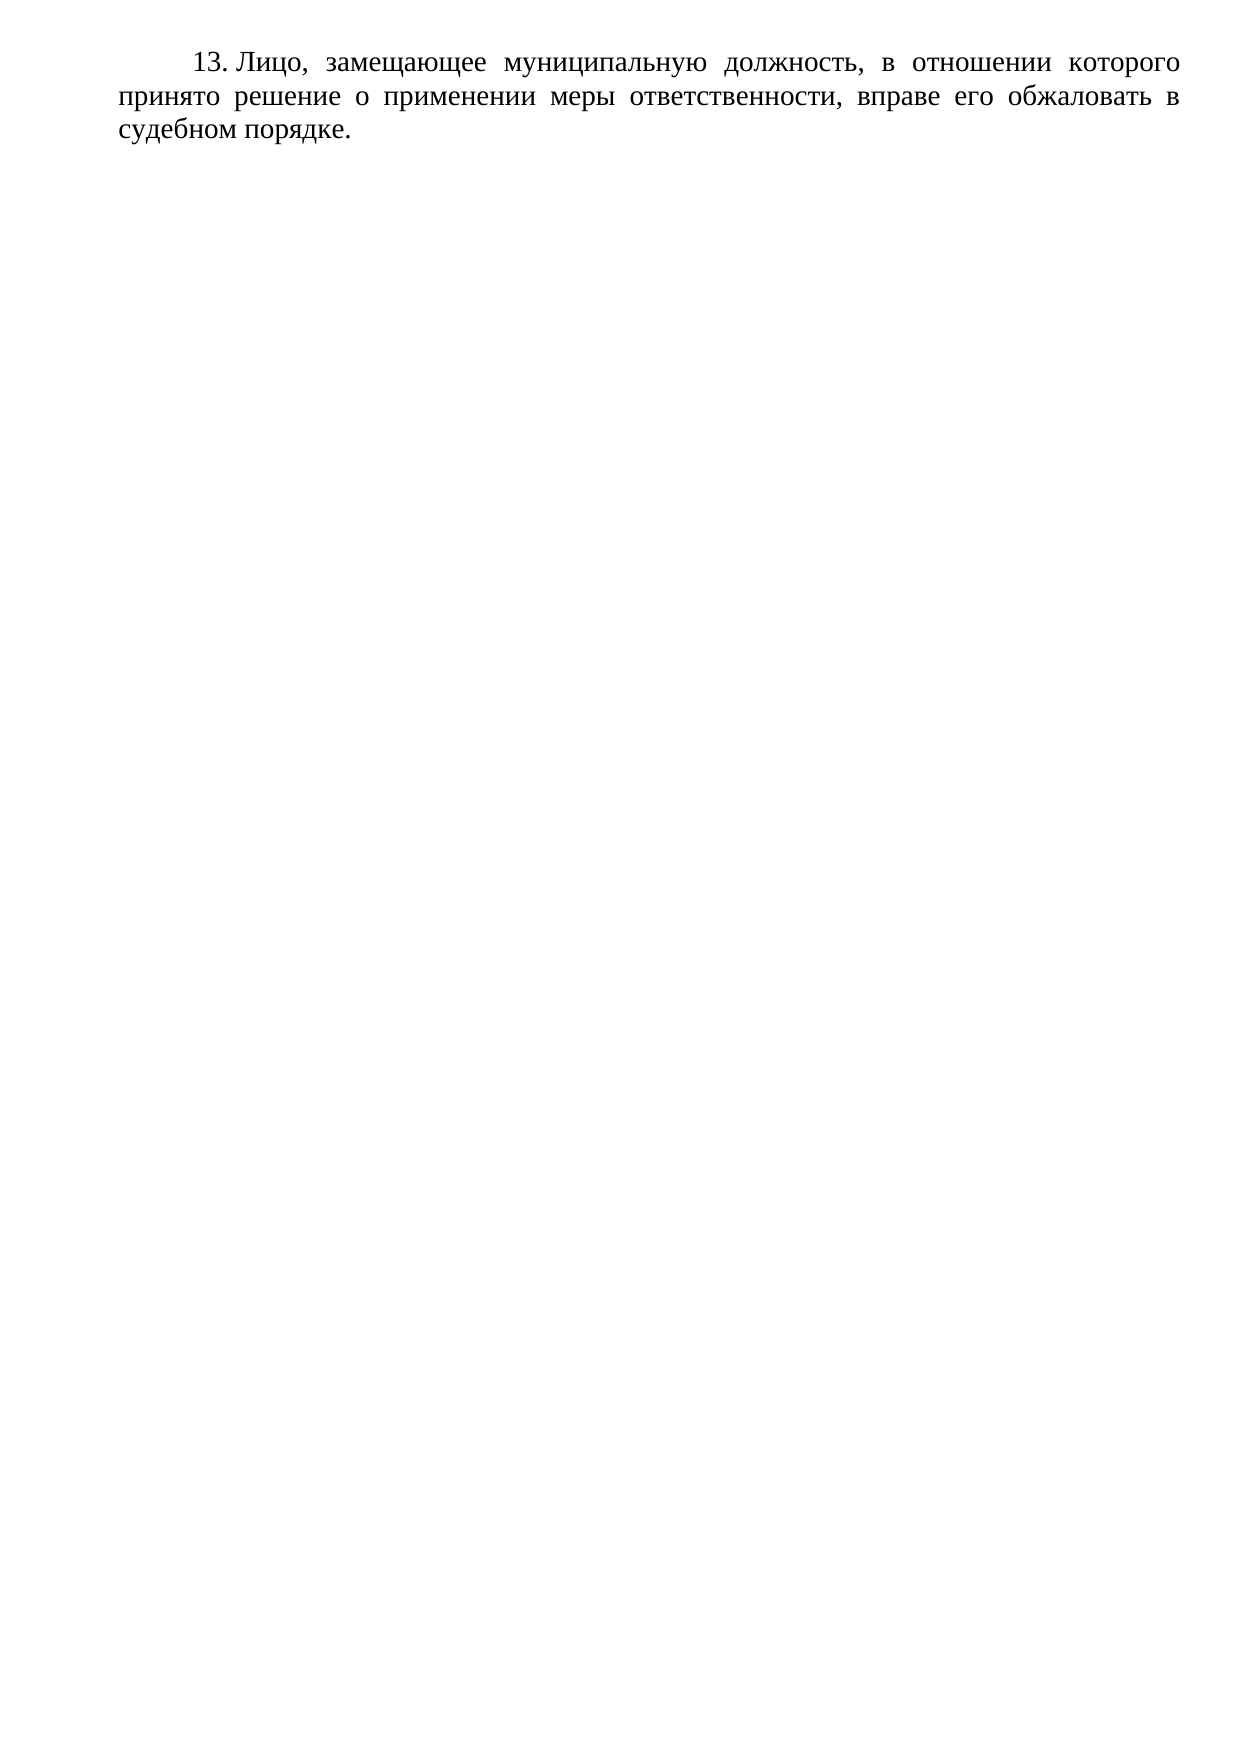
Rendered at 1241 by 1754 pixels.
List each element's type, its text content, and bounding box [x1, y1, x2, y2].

text 13. Лицо, замещающее муниципальную должность, в отношении которого принято решение о применении меры ответственности, вправе его обжаловать в судебном порядке. [118, 44, 1181, 145]
